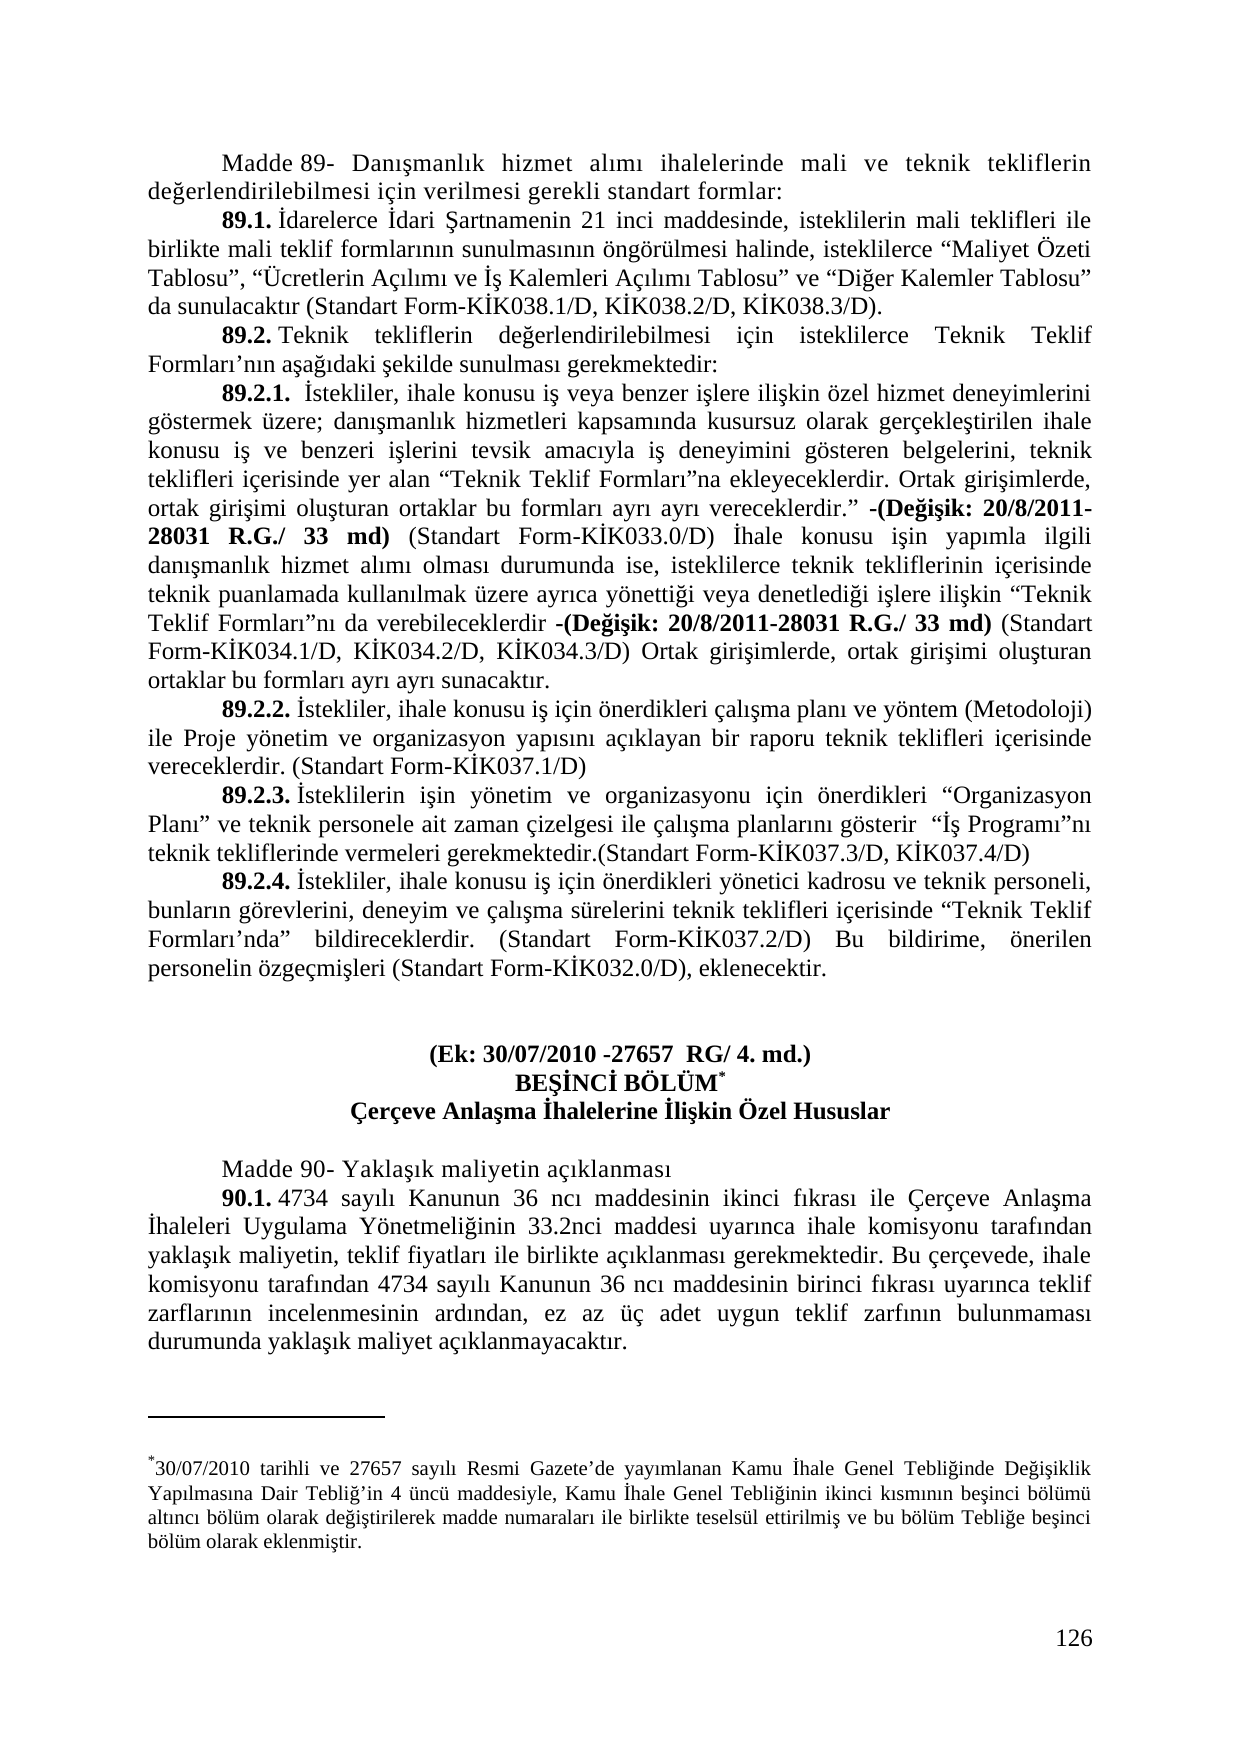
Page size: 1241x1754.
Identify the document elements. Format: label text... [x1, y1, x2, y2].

text 89.2.3. İsteklilerin işin yönetim ve organizasyonu için önerdikleri “Organizasyon Planı” ve teknik personele ait zaman çizelgesi ile çalışma planlarını gösterir “İş Programı”nı teknik tekliflerinde vermeleri gerekmektedir.(Standart Form-KİK037.3/D, KİK037.4/D) [148, 780, 1092, 866]
text 89.2.2. İstekliler, ihale konusu iş için önerdikleri çalışma planı ve yöntem (Metodoloji) ile Proje yönetim ve organizasyon yapısını açıklayan bir raporu teknik teklifleri içerisinde vereceklerdir. (Standart Form-KİK037.1/D) [148, 694, 1092, 780]
subtitle Çerçeve Anlaşma İhalelerine İlişkin Özel Hususlar [148, 1096, 1092, 1125]
text 89.2.4. İstekliler, ihale konusu iş için önerdikleri yönetici kadrosu ve teknik personeli, bunların görevlerini, deneyim ve çalışma sürelerini teknik teklifleri içerisinde “Teknik Teklif Formları’nda” bildireceklerdir. (Standart Form-KİK037.2/D) Bu bildirime, önerilen personelin özgeçmişleri (Standart Form-KİK032.0/D), eklenecektir. [148, 866, 1092, 981]
text 89.2. Teknik tekliflerin değerlendirilebilmesi için isteklilerce Teknik Teklif Formları’nın aşağıdaki şekilde sunulması gerekmektedir: [148, 320, 1092, 378]
subtitle (Ek: 30/07/2010 -27657 RG/ 4. md.) [148, 1039, 1092, 1068]
subtitle Madde 89- Danışmanlık hizmet alımı ihalelerinde mali ve teknik tekliflerin değerlendirilebilmesi için verilmesi gerekli standart formlar: [148, 148, 1092, 205]
subtitle Madde 90- Yaklaşık maliyetin açıklanması [148, 1154, 1092, 1183]
text 89.2.1. İstekliler, ihale konusu iş veya benzer işlere ilişkin özel hizmet deneyimlerini göstermek üzere; danışmanlık hizmetleri kapsamında kusursuz olarak gerçekleştirilen ihale konusu iş ve benzeri işlerini tevsik amacıyla iş deneyimini gösteren belgelerini, teknik teklifleri içerisinde yer alan “Teknik Teklif Formları”na ekleyeceklerdir. Ortak girişimlerde, ortak girişimi oluşturan ortaklar bu formları ayrı ayrı vereceklerdir.” -(Değişik: 20/8/2011-28031 R.G./ 33 md) (Standart Form-KİK033.0/D) İhale konusu işin yapımla ilgili danışmanlık hizmet alımı olması durumunda ise, isteklilerce teknik tekliflerinin içerisinde teknik puanlamada kullanılmak üzere ayrıca yönettiği veya denetlediği işlere ilişkin “Teknik Teklif Formları”nı da verebileceklerdir -(Değişik: 20/8/2011-28031 R.G./ 33 md) (Standart Form-KİK034.1/D, KİK034.2/D, KİK034.3/D) Ortak girişimlerde, ortak girişimi oluşturan ortaklar bu formları ayrı ayrı sunacaktır. [148, 378, 1092, 694]
text 90.1. 4734 sayılı Kanunun 36 ncı maddesinin ikinci fıkrası ile Çerçeve Anlaşma İhaleleri Uygulama Yönetmeliğinin 33.2nci maddesi uyarınca ihale komisyonu tarafından yaklaşık maliyetin, teklif fiyatları ile birlikte açıklanması gerekmektedir. Bu çerçevede, ihale komisyonu tarafından 4734 sayılı Kanunun 36 ncı maddesinin birinci fıkrası uyarınca teklif zarflarının incelenmesinin ardından, ez az üç adet uygun teklif zarfının bulunmaması durumunda yaklaşık maliyet açıklanmayacaktır. [148, 1183, 1092, 1355]
subtitle BEŞİNCİ BÖLÜM [148, 1068, 1092, 1096]
text 89.1. İdarelerce İdari Şartnamenin 21 inci maddesinde, isteklilerin mali teklifleri ile birlikte mali teklif formlarının sunulmasının öngörülmesi halinde, isteklilerce “Maliyet Özeti Tablosu”, “Ücretlerin Açılımı ve İş Kalemleri Açılımı Tablosu” ve “Diğer Kalemler Tablosu” da sunulacaktır (Standart Form-KİK038.1/D, KİK038.2/D, KİK038.3/D). [148, 205, 1092, 320]
